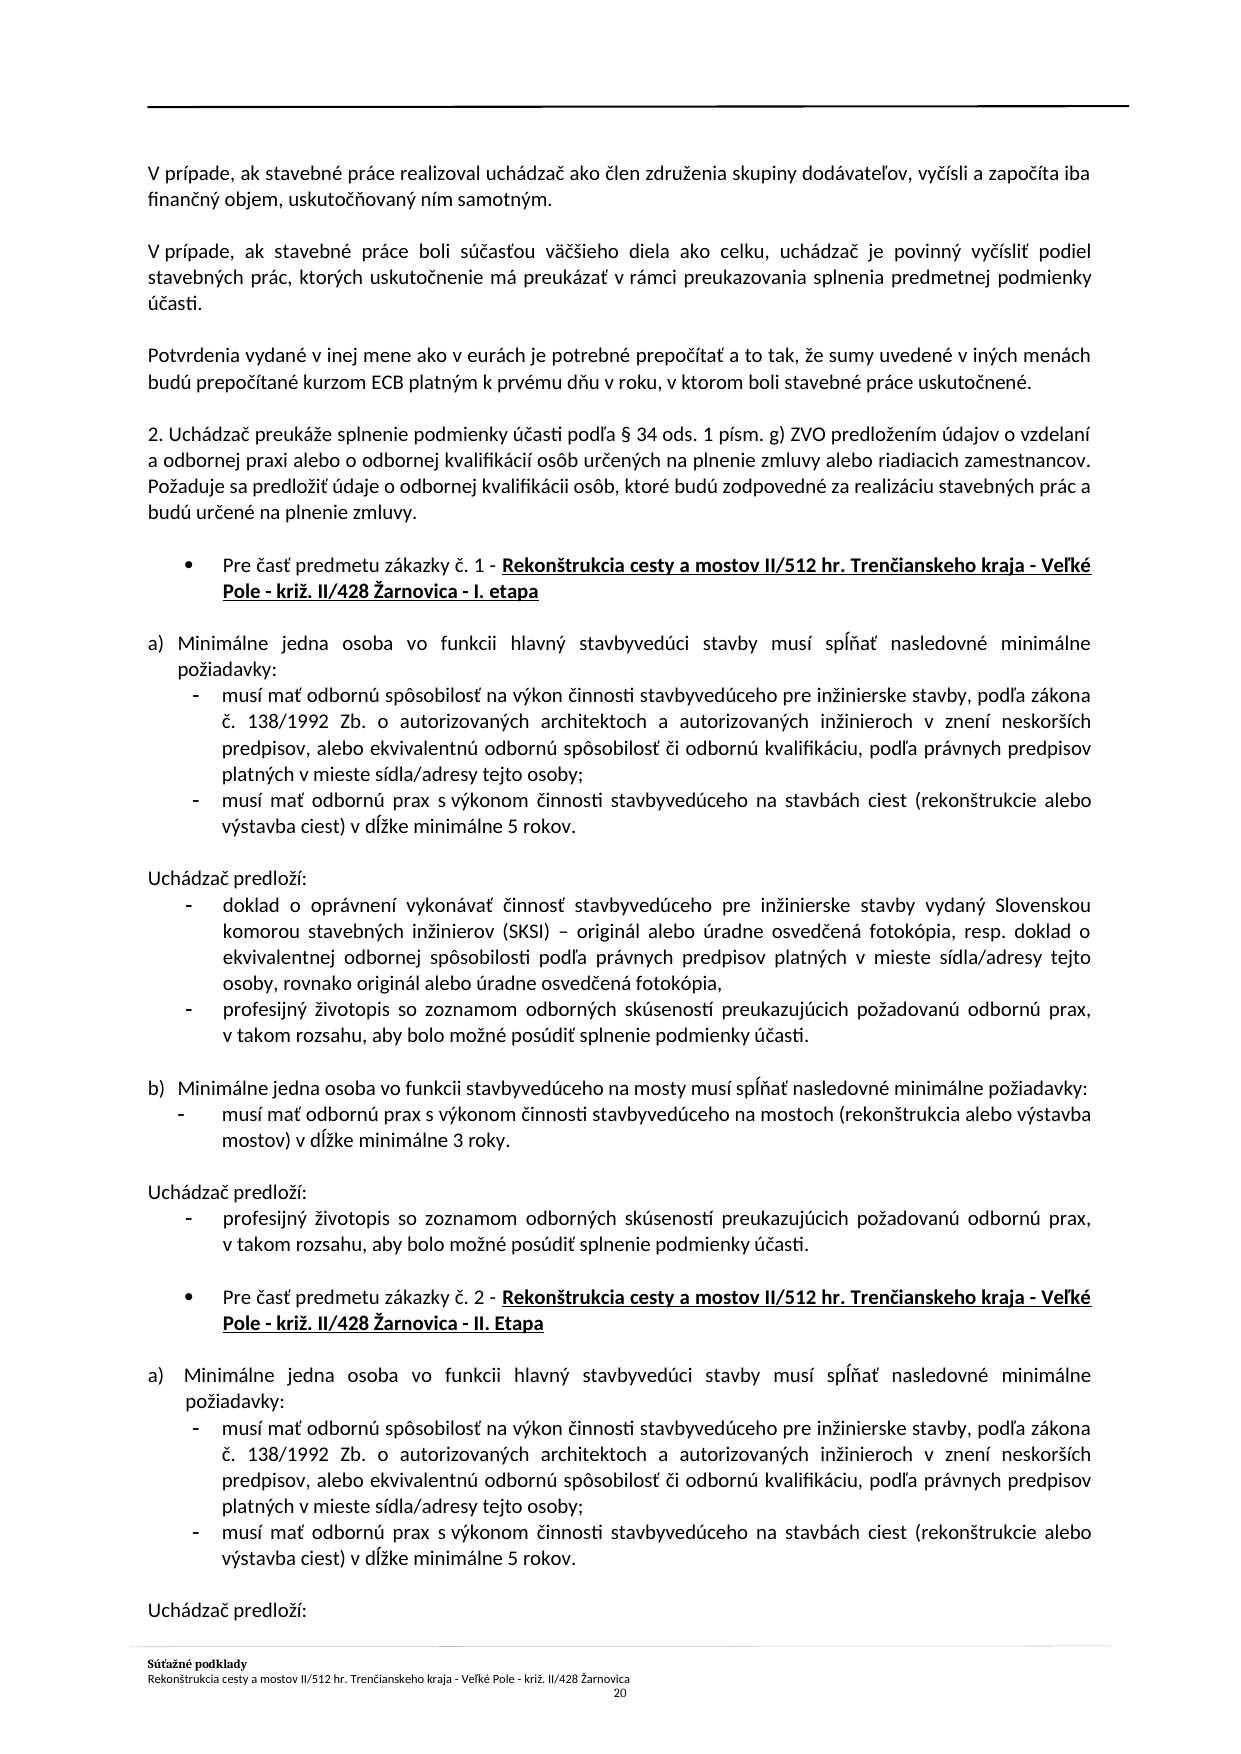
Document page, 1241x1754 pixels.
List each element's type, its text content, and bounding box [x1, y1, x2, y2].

list musí mať odbornú prax s výkonom činnosti stavbyvedúceho na stavbách ciest (rekonštrukcie alebo výstavba ciest) v dĺžke minimálne 5 rokov. [192, 787, 1092, 839]
text Potvrdenia vydané v inej mene ako v eurách je potrebné prepočítať a to tak, že sumy uvedené v iných menách budú prepočítané kurzom ECB platným k prvému dňu v roku, v ktorom boli stavebné práce uskutočnené. [148, 342, 1092, 394]
text V prípade, ak stavebné práce boli súčasťou väčšieho diela ako celku, uchádzač je povinný vyčísliť podiel stavebných prác, ktorých uskutočnenie má preukázať v rámci preukazovania splnenia predmetnej podmienky účasti. [148, 237, 1092, 316]
list Minimálne jedna osoba vo funkcii hlavný stavbyvedúci stavby musí spĺňať nasledovné minimálne požiadavky: [148, 630, 1092, 682]
list doklad o oprávnení vykonávať činnosť stavbyvedúceho pre inžinierske stavby vydaný Slovenskou komorou stavebných inžinierov (SKSI) – originál alebo úradne osvedčená fotokópia, resp. doklad o ekvivalentnej odbornej spôsobilosti podľa právnych predpisov platných v mieste sídla/adresy tejto osoby, rovnako originál alebo úradne osvedčená fotokópia, [185, 891, 1092, 996]
text Uchádzač predloží: [148, 865, 1092, 891]
list musí mať odbornú prax s výkonom činnosti stavbyvedúceho na mostoch (rekonštrukcia alebo výstavba mostov) v dĺžke minimálne 3 roky. [177, 1100, 1092, 1153]
text Uchádzač predloží: [148, 1597, 1092, 1623]
list musí mať odbornú spôsobilosť na výkon činnosti stavbyvedúceho pre inžinierske stavby, podľa zákona č. 138/1992 Zb. o autorizovaných architektoch a autorizovaných inžinieroch v znení neskorších predpisov, alebo ekvivalentnú odbornú spôsobilosť či odbornú kvalifikáciu, podľa právnych predpisov platných v mieste sídla/adresy tejto osoby; [192, 682, 1092, 787]
text V prípade, ak stavebné práce realizoval uchádzač ako člen združenia skupiny dodávateľov, vyčísli a započíta iba finančný objem, uskutočňovaný ním samotným. [148, 159, 1092, 211]
list Minimálne jedna osoba vo funkcii stavbyvedúceho na mosty musí spĺňať nasledovné minimálne požiadavky: [148, 1074, 1092, 1100]
text 2. Uchádzač preukáže splnenie podmienky účasti podľa § 34 ods. 1 písm. g) ZVO predložením údajov o vzdelaní a odbornej praxi alebo o odbornej kvalifikácií osôb určených na plnenie zmluvy alebo riadiacich zamestnancov. Požaduje sa predložiť údaje o odbornej kvalifikácii osôb, ktoré budú zodpovedné za realizáciu stavebných prác a budú určené na plnenie zmluvy. [148, 421, 1092, 525]
list Pre časť predmetu zákazky č. 1 - Rekonštrukcia cesty a mostov II/512 hr. Trenčianskeho kraja - Veľké Pole - križ. II/428 Žarnovica - I. etapa [185, 551, 1092, 603]
text Uchádzač predloží: [148, 1179, 1092, 1205]
list Pre časť predmetu zákazky č. 2 - Rekonštrukcia cesty a mostov II/512 hr. Trenčianskeho kraja - Veľké Pole - križ. II/428 Žarnovica - II. Etapa [185, 1283, 1092, 1336]
list Minimálne jedna osoba vo funkcii hlavný stavbyvedúci stavby musí spĺňať nasledovné minimálne požiadavky: [148, 1362, 1092, 1414]
list musí mať odbornú spôsobilosť na výkon činnosti stavbyvedúceho pre inžinierske stavby, podľa zákona č. 138/1992 Zb. o autorizovaných architektoch a autorizovaných inžinieroch v znení neskorších predpisov, alebo ekvivalentnú odbornú spôsobilosť či odbornú kvalifikáciu, podľa právnych predpisov platných v mieste sídla/adresy tejto osoby; [192, 1414, 1092, 1519]
list musí mať odbornú prax s výkonom činnosti stavbyvedúceho na stavbách ciest (rekonštrukcie alebo výstavba ciest) v dĺžke minimálne 5 rokov. [192, 1519, 1092, 1571]
